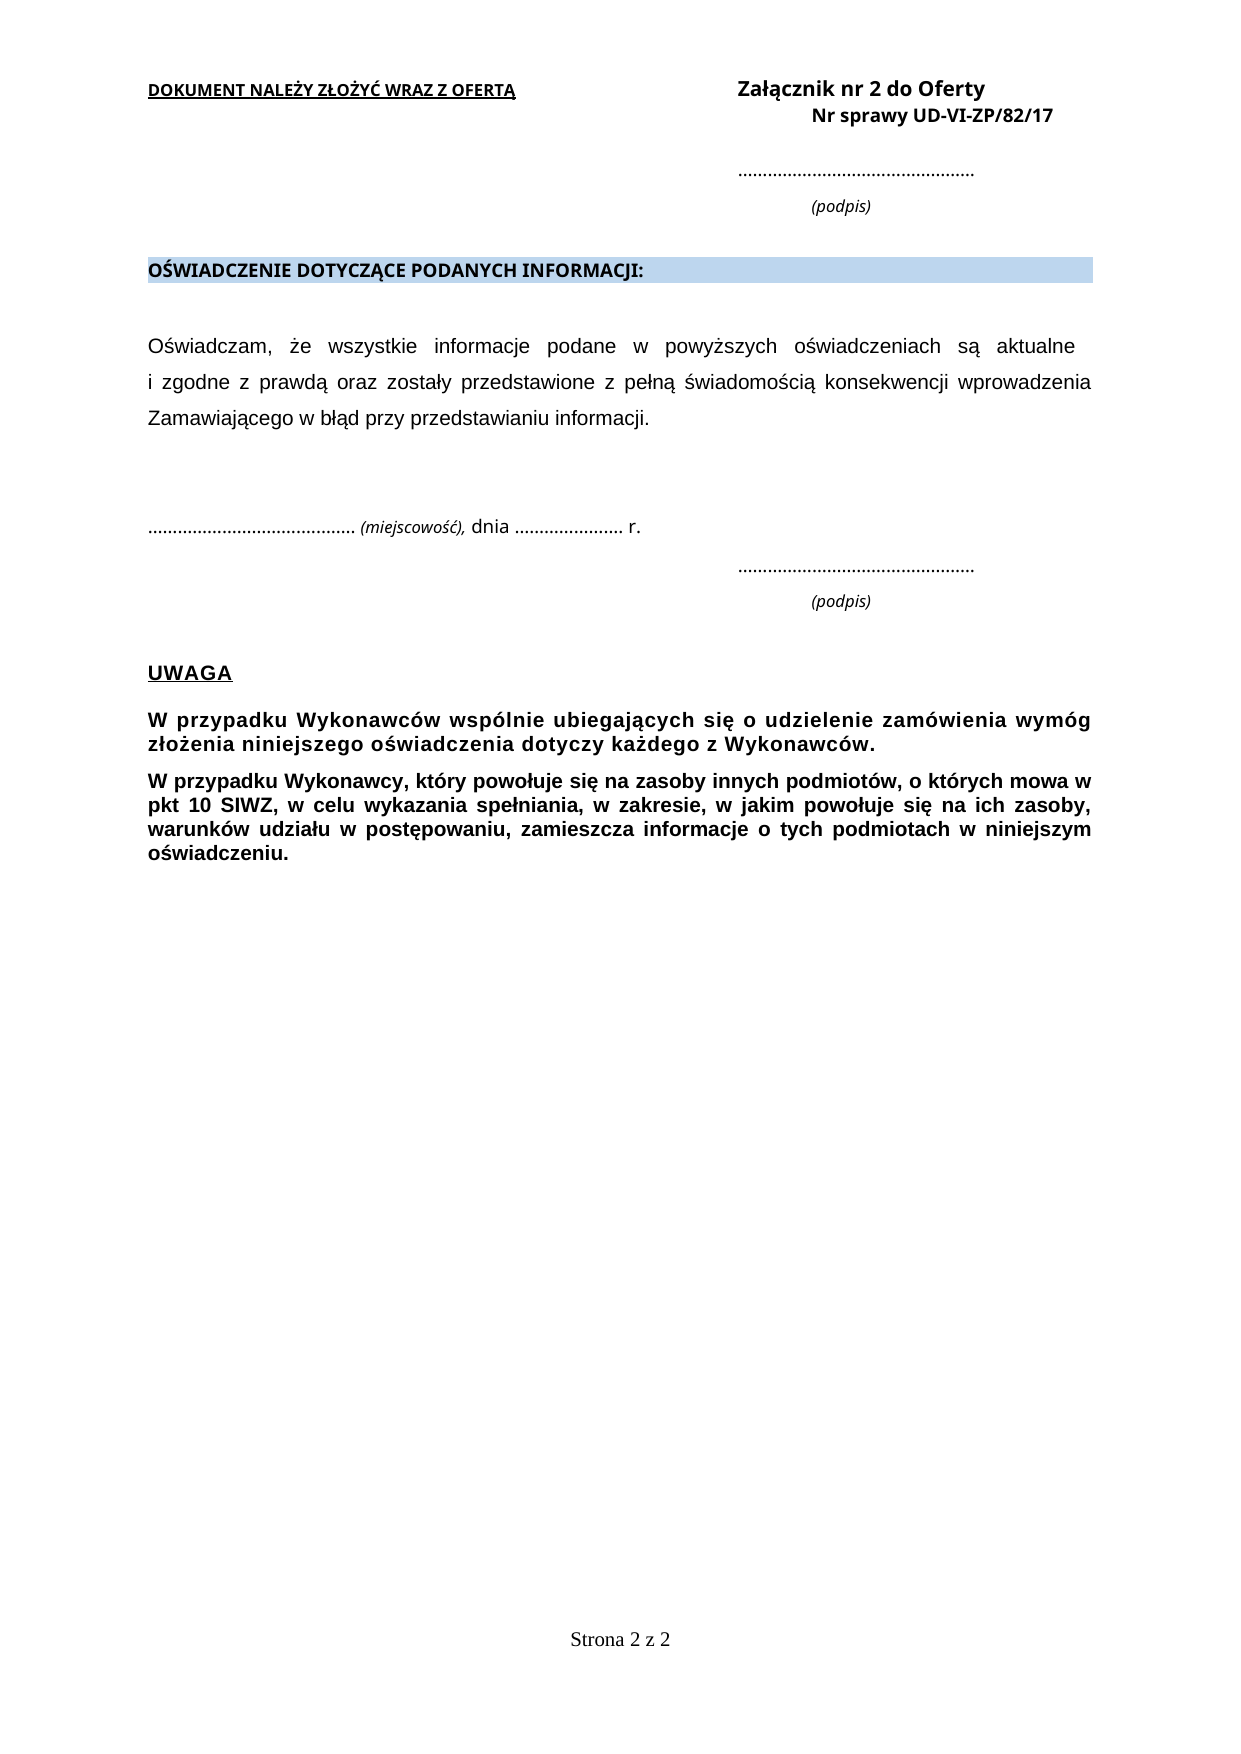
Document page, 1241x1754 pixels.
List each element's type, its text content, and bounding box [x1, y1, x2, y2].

text (podpis) [738, 590, 1093, 613]
text ………………………………………… [148, 156, 1093, 182]
text UWAGA [148, 660, 1093, 684]
text (podpis) [738, 195, 1093, 217]
text W przypadku Wykonawcy, który powołuje się na zasoby innych podmiotów, o których mowa w pkt 10 SIWZ, w celu wykazania spełniania, w zakresie, w jakim powołuje się na ich zasoby, warunków udziału w postępowaniu, zamieszcza informacje o tych podmiotach w niniejszym oświadczeniu. [148, 769, 1093, 864]
text ………………………….….……. (miejscowość), dnia …………………. r. [148, 514, 1093, 539]
text Oświadczam, że wszystkie informacje podane w powyższych oświadczeniach są aktualne i zgodne z prawdą oraz zostały przedstawione z pełną świadomością konsekwencji wprowadzenia Zamawiającego w błąd przy przedstawianiu informacji. [148, 334, 1093, 430]
text OŚWIADCZENIE DOTYCZĄCE PODANYCH INFORMACJI: [148, 257, 1093, 283]
text W przypadku Wykonawców wspólnie ubiegających się o udzielenie zamówienia wymóg złożenia niniejszego oświadczenia dotyczy każdego z Wykonawców. [148, 708, 1093, 756]
text ………………………………………… [148, 552, 1093, 577]
